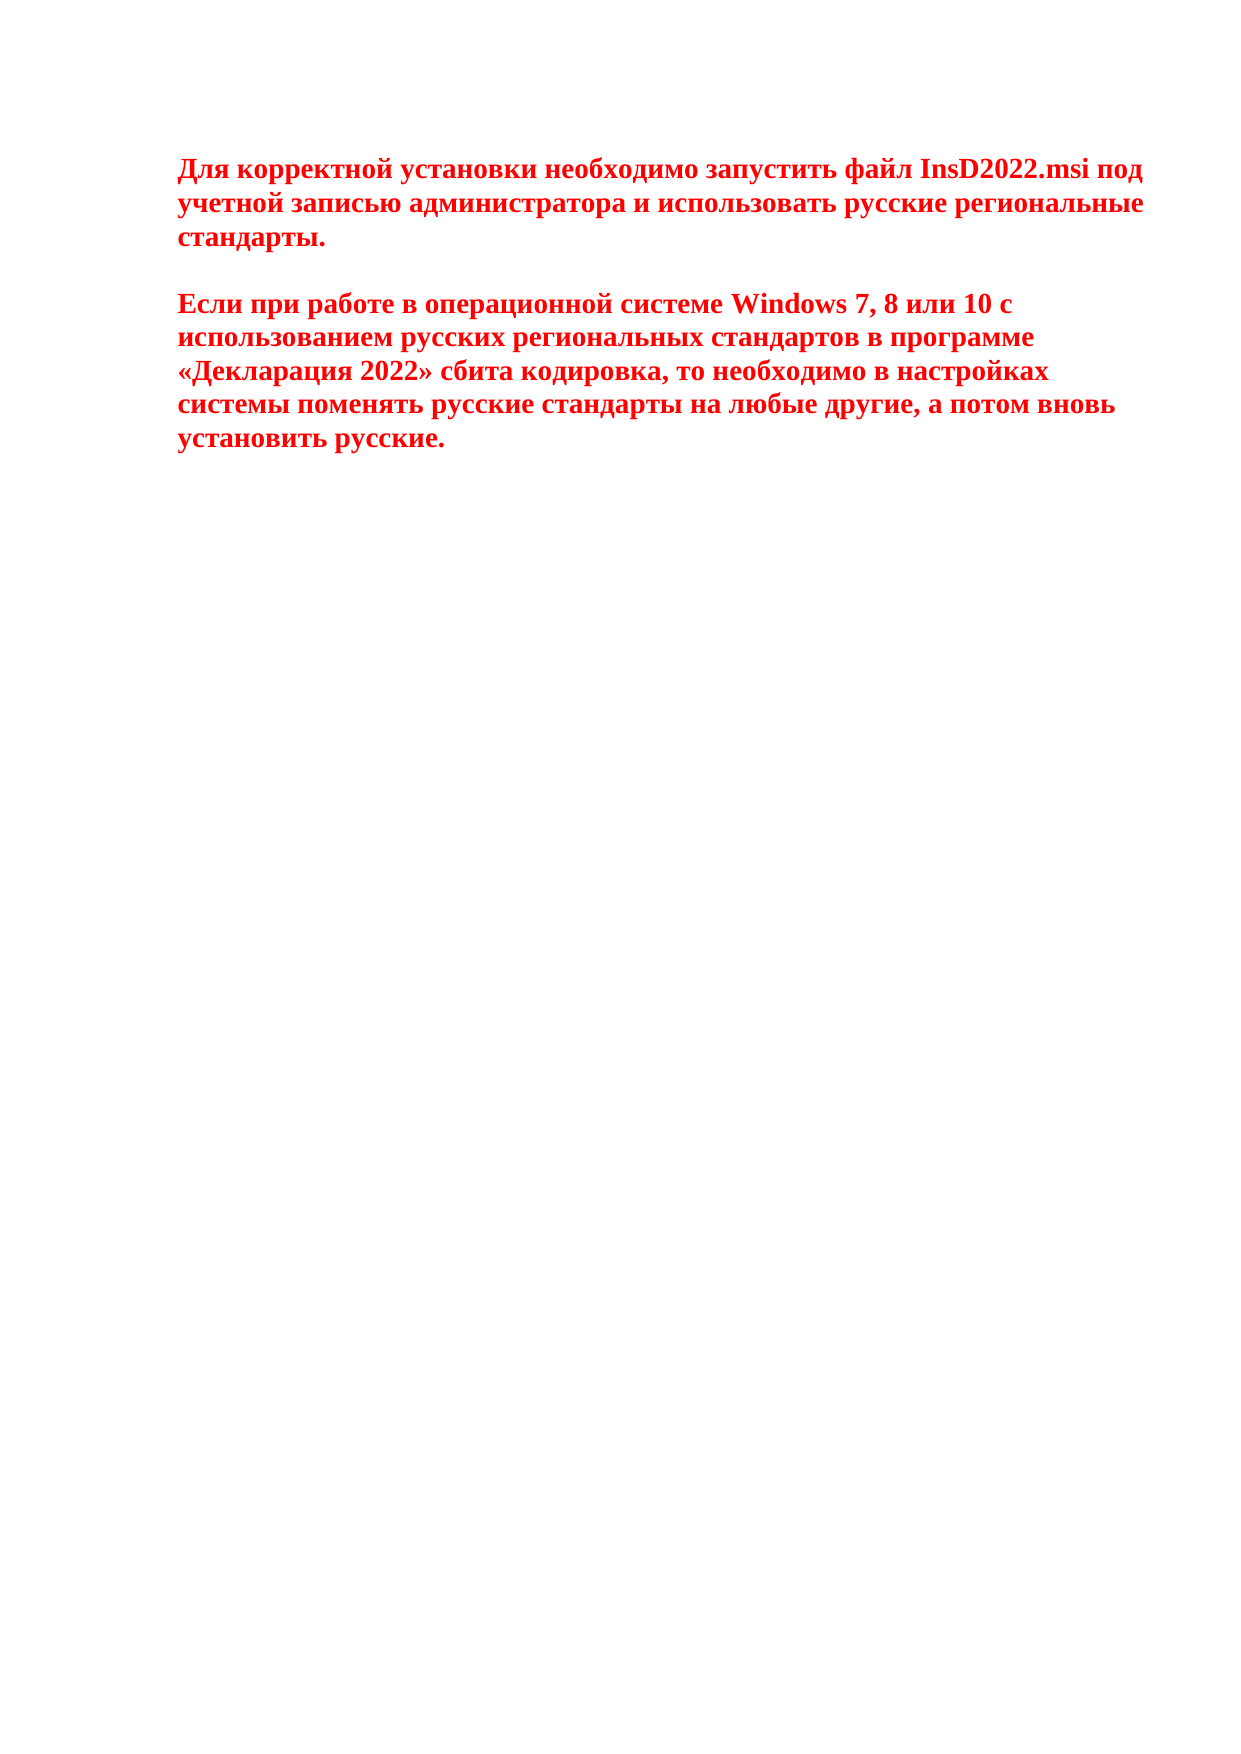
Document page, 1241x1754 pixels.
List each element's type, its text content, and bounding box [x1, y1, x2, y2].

text Для корректной установки необходимо запустить файл InsD2022.msi под учетной записью администратора и использовать русские региональные стандарты. [177, 152, 1152, 252]
text Если при работе в операционной системе Windows 7, 8 или 10 с использованием русских региональных стандартов в программе «Декларация 2022» сбита кодировка, то необходимо в настройках системы поменять русские стандарты на любые другие, а потом вновь установить русские. [177, 286, 1152, 453]
